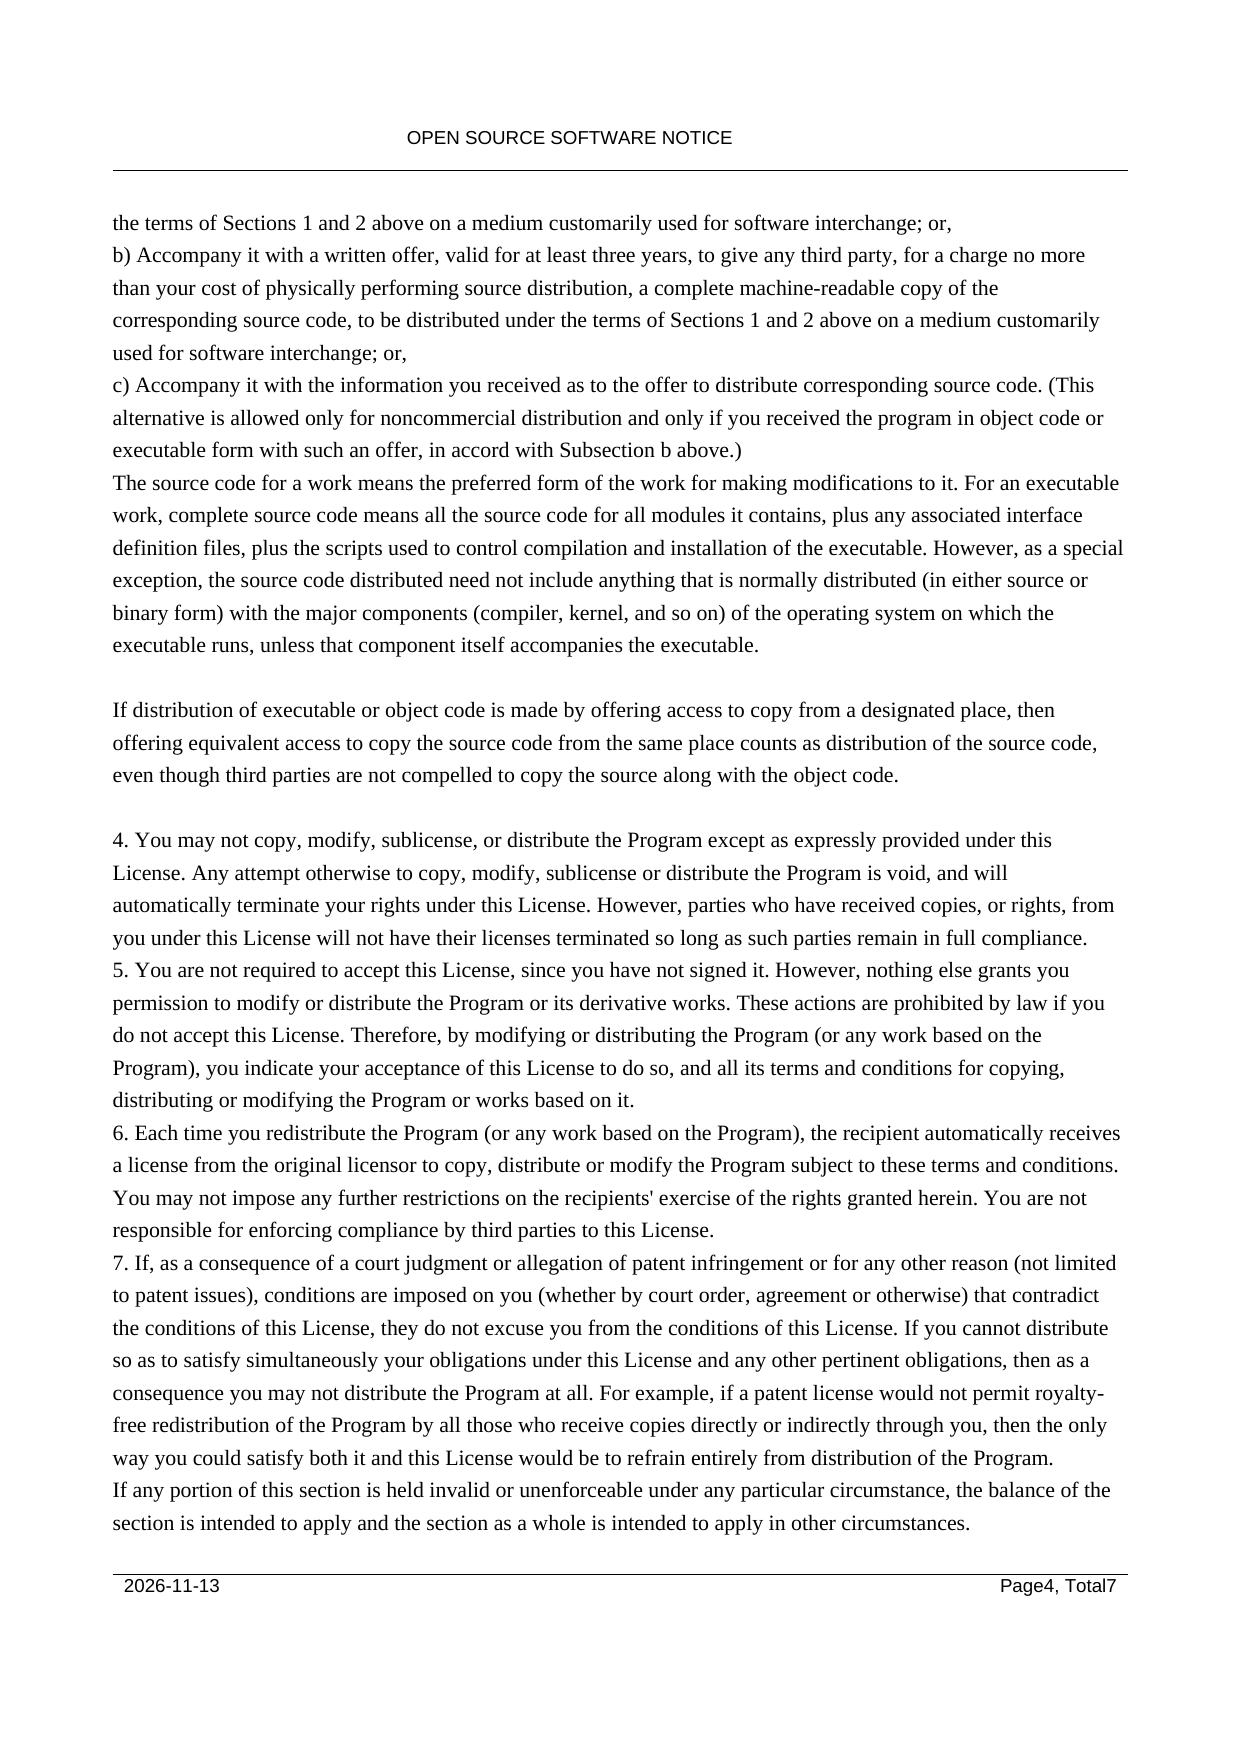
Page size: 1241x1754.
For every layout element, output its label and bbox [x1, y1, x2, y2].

text [112, 206, 1128, 1539]
